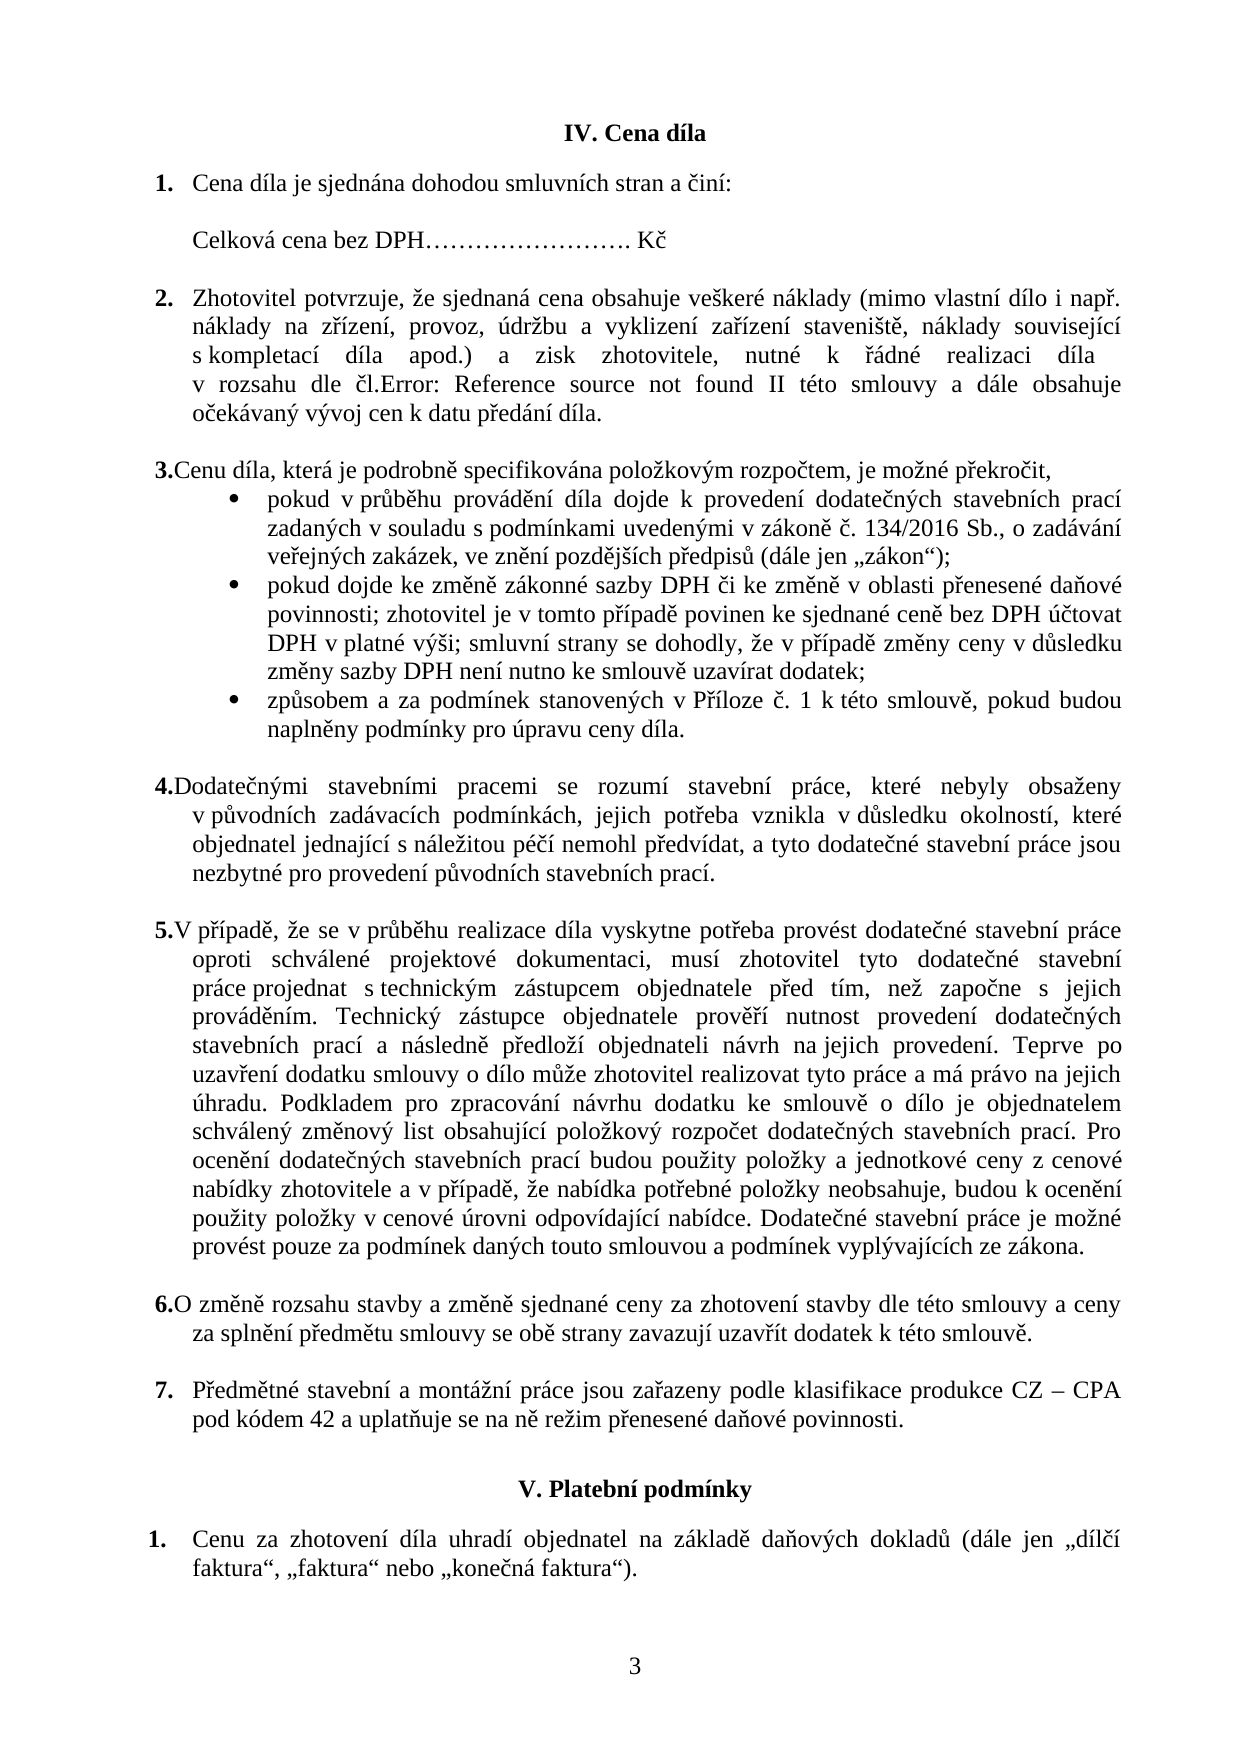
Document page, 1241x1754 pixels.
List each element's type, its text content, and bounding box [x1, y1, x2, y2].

list Dodatečnými stavebními pracemi se rozumí stavební práce, které nebyly obsaženy v původních zadávacích podmínkách, jejich potřeba vznikla v důsledku okolností, které objednatel jednající s náležitou péčí nemohl předvídat, a tyto dodatečné stavební práce jsou nezbytné pro provedení původních stavebních prací. [154, 771, 1122, 886]
subtitle Cena díla [148, 118, 1122, 147]
list Cenu za zhotovení díla uhradí objednatel na základě daňových dokladů (dále jen „dílčí faktura“, „faktura“ nebo „konečná faktura“). [148, 1524, 1122, 1581]
list Předmětné stavební a montážní práce jsou zařazeny podle klasifikace produkce CZ – CPA pod kódem 42 a uplatňuje se na ně režim přenesené daňové povinnosti. [154, 1375, 1122, 1433]
list pokud v průběhu provádění díla dojde k provedení dodatečných stavebních prací zadaných v souladu s podmínkami uvedenými v zákoně č. 134/2016 Sb., o zadávání veřejných zakázek, ve znění pozdějších předpisů (dále jen „zákon“); [229, 484, 1122, 570]
list V případě, že se v průběhu realizace díla vyskytne potřeba provést dodatečné stavební práce oproti schválené projektové dokumentaci, musí zhotovitel tyto dodatečné stavební práce projednat s technickým zástupcem objednatele před tím, než započne s jejich prováděním. Technický zástupce objednatele prověří nutnost provedení dodatečných stavebních prací a následně předloží objednateli návrh na jejich provedení. Teprve po uzavření dodatku smlouvy o dílo může zhotovitel realizovat tyto práce a má právo na jejich úhradu. Podkladem pro zpracování návrhu dodatku ke smlouvě o dílo je objednatelem schválený změnový list obsahující položkový rozpočet dodatečných stavebních prací. Pro ocenění dodatečných stavebních prací budou použity položky a jednotkové ceny z cenové nabídky zhotovitele a v případě, že nabídka potřebné položky neobsahuje, budou k ocenění použity položky v cenové úrovni odpovídající nabídce. Dodatečné stavební práce je možné provést pouze za podmínek daných touto smlouvou a podmínek vyplývajících ze zákona. [154, 915, 1122, 1260]
list způsobem a za podmínek stanovených v Příloze č. 1 k této smlouvě, pokud budou naplněny podmínky pro úpravu ceny díla. [229, 685, 1122, 743]
subtitle Platební podmínky [148, 1474, 1122, 1503]
list O změně rozsahu stavby a změně sjednané ceny za zhotovení stavby dle této smlouvy a ceny za splnění předmětu smlouvy se obě strany zavazují uzavřít dodatek k této smlouvě. [154, 1289, 1122, 1346]
text Celková cena bez DPH……………………. Kč [192, 225, 1122, 254]
list Cenu díla, která je podrobně specifikována položkovým rozpočtem, je možné překročit, [154, 455, 1122, 484]
list Cena díla je sjednána dohodou smluvních stran a činí: [154, 168, 1122, 196]
list Zhotovitel potvrzuje, že sjednaná cena obsahuje veškeré náklady (mimo vlastní dílo i např. náklady na zřízení, provoz, údržbu a vyklizení zařízení staveniště, náklady související s kompletací díla apod.) a zisk zhotovitele, nutné k řádné realizaci díla v rozsahu dle čl. II této smlouvy a dále obsahuje očekávaný vývoj cen k datu předání díla. [154, 283, 1122, 426]
list pokud dojde ke změně zákonné sazby DPH či ke změně v oblasti přenesené daňové povinnosti; zhotovitel je v tomto případě povinen ke sjednané ceně bez DPH účtovat DPH v platné výši; smluvní strany se dohodly, že v případě změny ceny v důsledku změny sazby DPH není nutno ke smlouvě uzavírat dodatek; [229, 570, 1122, 685]
